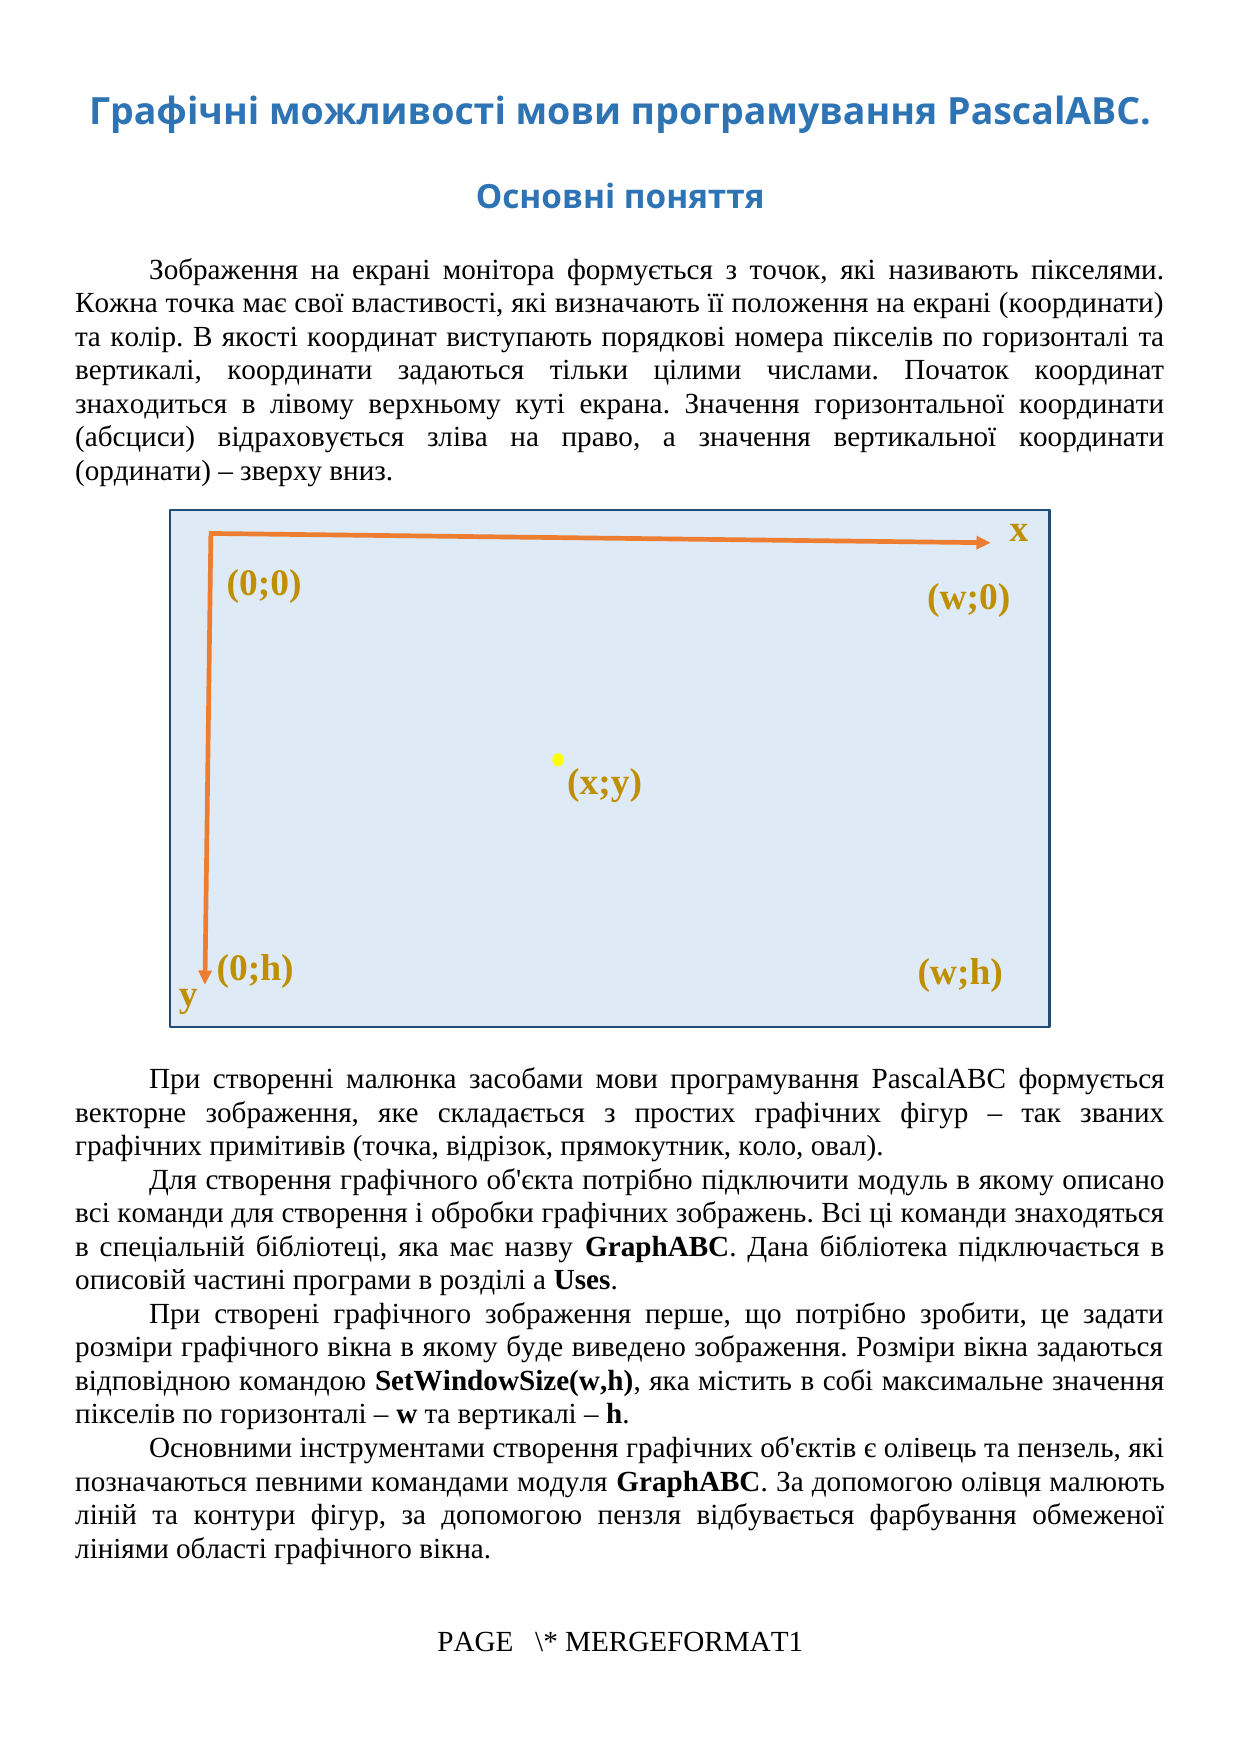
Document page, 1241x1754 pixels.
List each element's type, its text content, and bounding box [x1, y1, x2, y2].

text При створенні малюнка засобами мови програмування PascalABC формується векторне зображення, яке складається з простих графічних фігур – так званих графічних примітивів (точка, відрізок, прямокутник, коло, овал). [75, 1061, 1165, 1162]
text Основними інструментами створення графічних об'єктів є олівець та пензель, які позначаються певними командами модуля GraphABC. За допомогою олівця малюють ліній та контури фігур, за допомогою пензля відбувається фарбування обмеженої лініями області графічного вікна. [75, 1430, 1165, 1564]
text Для створення графічного об'єкта потрібно підключити модуль в якому описано всі команди для створення і обробки графічних зображень. Всі ці команди знаходяться в спеціальній бібліотеці, яка має назву GraphABC. Дана бібліотека підключається в описовій частині програми в розділі а Uses. [75, 1162, 1165, 1296]
subtitle Графічні можливості мови програмування PascalABC. [75, 84, 1165, 135]
text Зображення на екрані монітора формується з точок, які називають пікселями. Кожна точка має свої властивості, які визначають її положення на екрані (координати) та колір. В якості координат виступають порядкові номера пікселів по горизонталі та вертикалі, координати задаються тільки цілими числами. Початок координат знаходиться в лівому верхньому куті екрана. Значення горизонтальної координати (абсциси) відраховується зліва на право, а значення вертикальної координати (ординати) – зверху вниз. [75, 252, 1165, 487]
text При створені графічного зображення перше, що потрібно зробити, це задати розміри графічного вікна в якому буде виведено зображення. Розміри вікна задаються відповідною командою SetWindowSize(w,h), яка містить в собі максимальне значення пікселів по горизонталі – w та вертикалі – h. [75, 1296, 1165, 1430]
subtitle Основні поняття [75, 173, 1165, 218]
